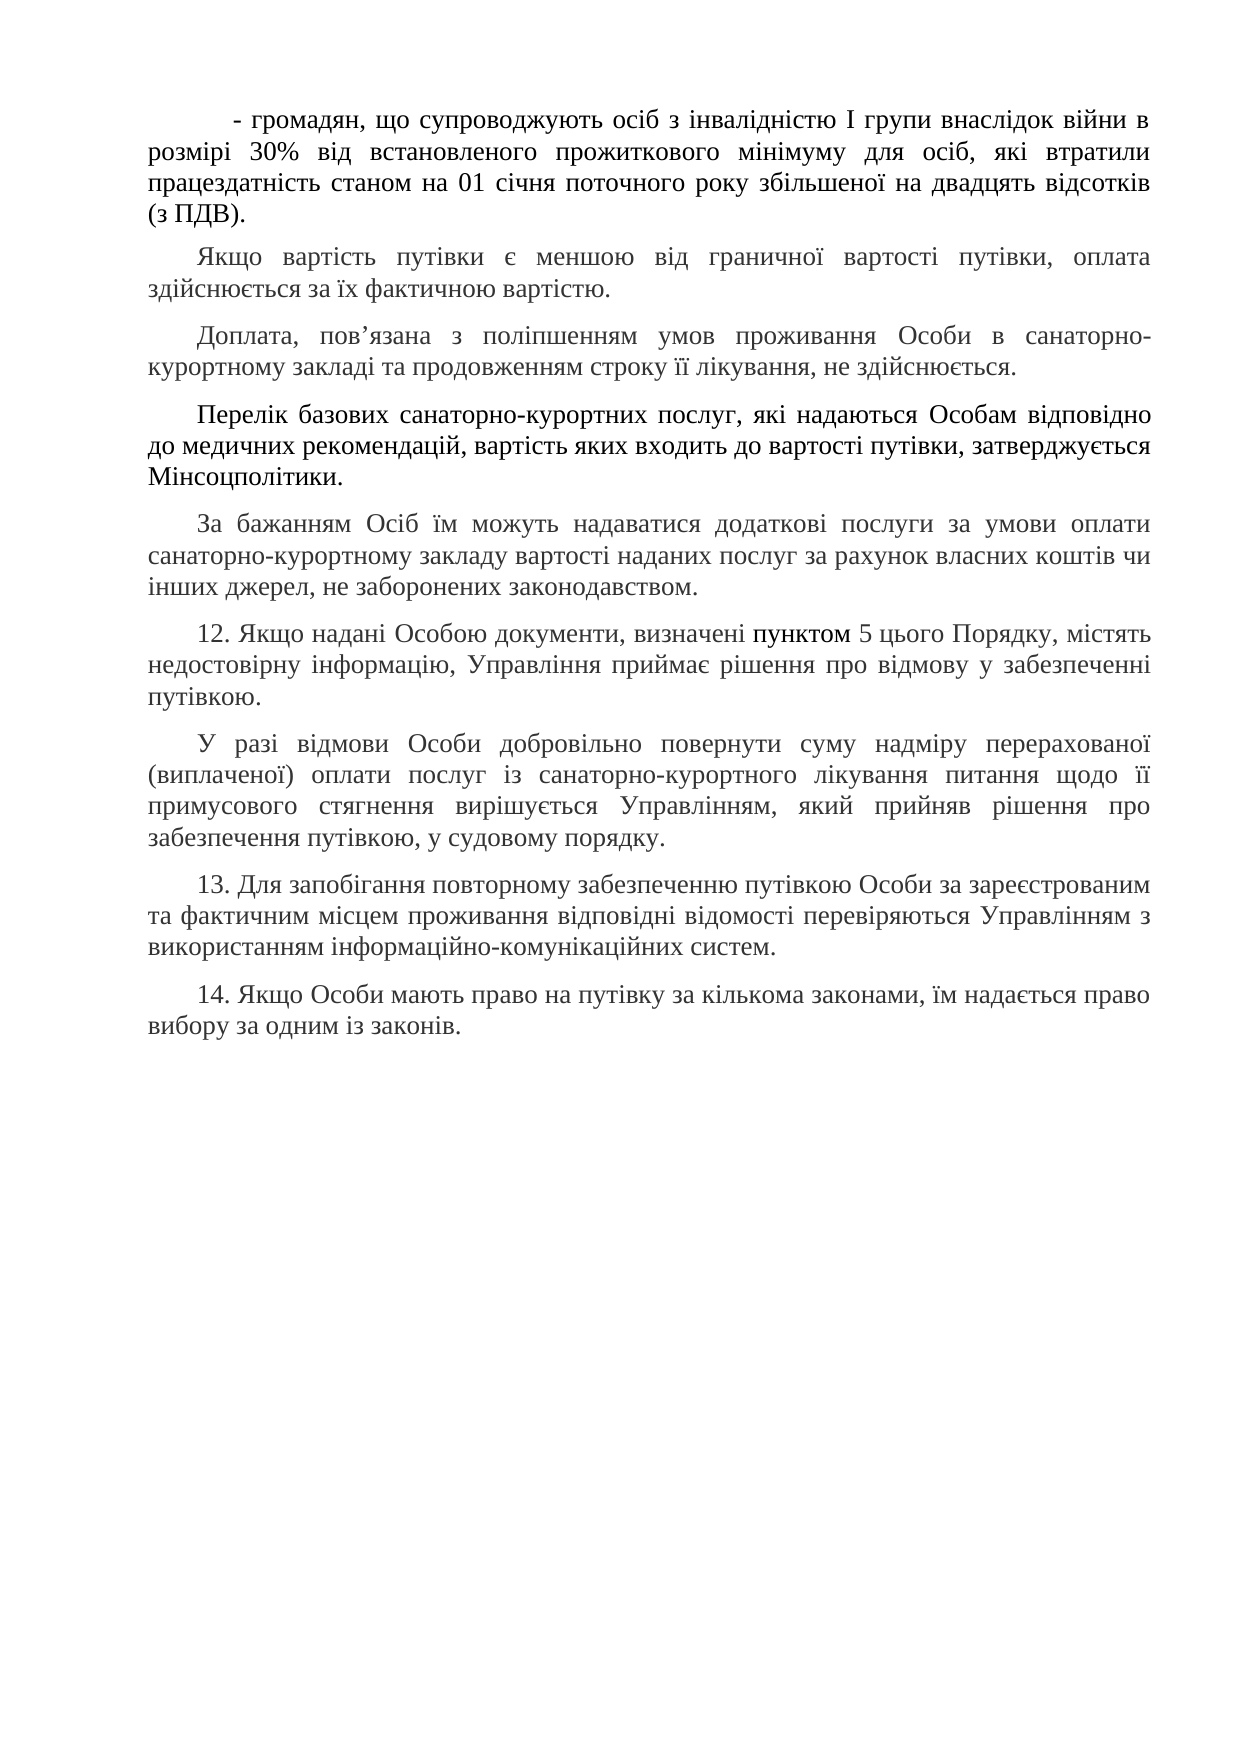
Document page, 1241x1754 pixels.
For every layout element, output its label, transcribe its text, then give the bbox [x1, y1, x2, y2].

text Доплата, пов’язана з поліпшенням умов проживання Особи в санаторно-курортному закладі та продовженням строку її лікування, не здійснюється. [148, 319, 1152, 381]
text 12. Якщо надані Особою документи, визначені пунктом 5 цього Порядку, містять недостовірну інформацію, Управління приймає рішення про відмову у забезпеченні путівкою. [148, 617, 1152, 711]
text Перелік базових санаторно-курортних послуг, які надаються Особам відповідно до медичних рекомендацій, вартість яких входить до вартості путівки, затверджується Мінсоцполітики. [148, 398, 1152, 491]
text У разі відмови Особи добровільно повернути суму надміру перерахованої (виплаченої) оплати послуг із санаторно-курортного лікування питання щодо її примусового стягнення вирішується Управлінням, який прийняв рішення про забезпечення путівкою, у судовому порядку. [148, 727, 1152, 852]
text 13. Для запобігання повторному забезпеченню путівкою Особи за зареєстрованим та фактичним місцем проживання відповідні відомості перевіряються Управлінням з використанням інформаційно-комунікаційних систем. [148, 868, 1152, 962]
text 14. Якщо Особи мають право на путівку за кількома законами, їм надається право вибору за одним із законів. [148, 978, 1152, 1040]
text Якщо вартість путівки є меншою від граничної вартості путівки, оплата здійснюється за їх фактичною вартістю. [148, 241, 1152, 303]
text - громадян, що супроводжують осіб з інвалідністю І групи внаслідок війни в розмірі 30% від встановленого прожиткового мінімуму для осіб, які втратили працездатність станом на 01 січня поточного року збільшеної на двадцять відсотків (з ПДВ). [148, 103, 1152, 228]
text За бажанням Осіб їм можуть надаватися додаткові послуги за умови оплати санаторно-курортному закладу вартості наданих послуг за рахунок власних коштів чи інших джерел, не заборонених законодавством. [148, 508, 1152, 601]
